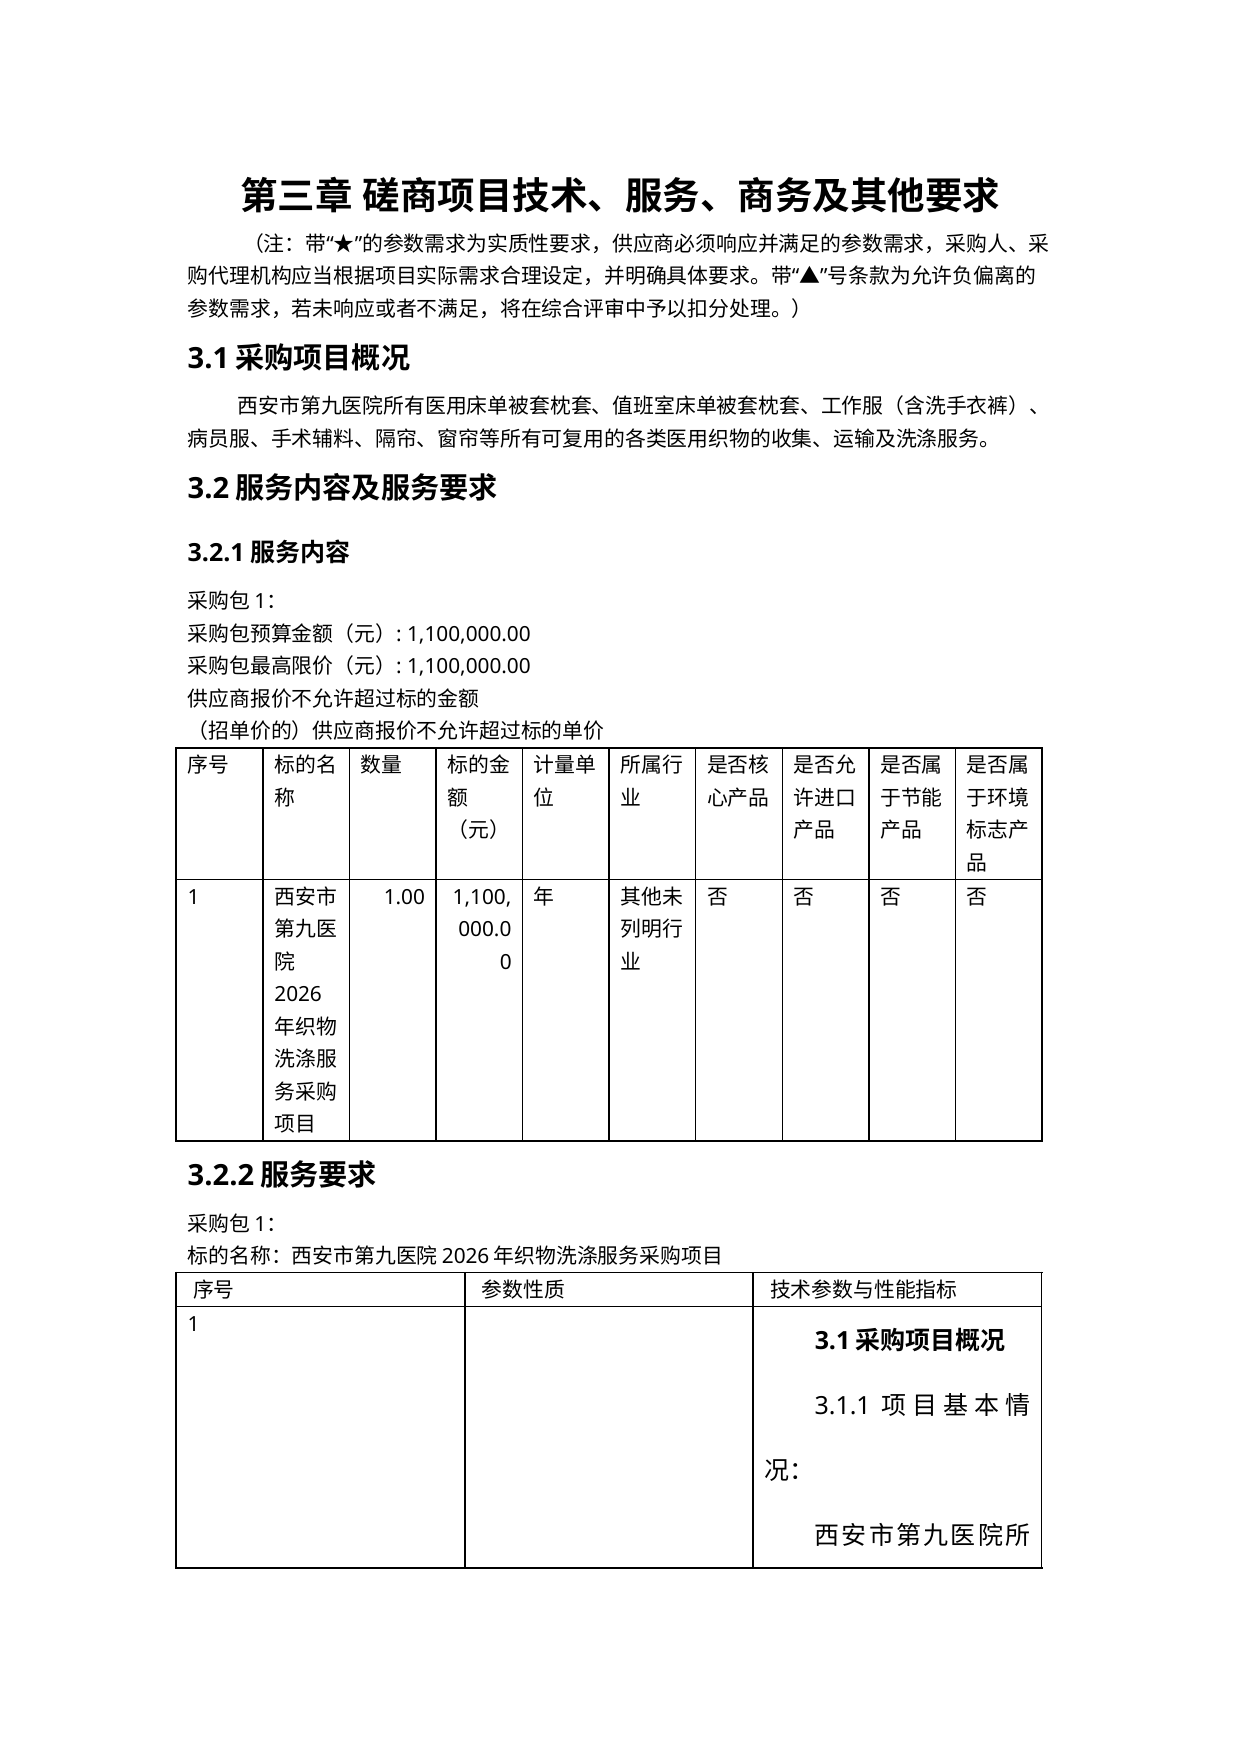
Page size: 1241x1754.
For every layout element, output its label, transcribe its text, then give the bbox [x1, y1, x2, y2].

table_header 技术参数与性能指标 [754, 1273, 1041, 1306]
text （招单价的）供应商报价不允许超过标的单价 [187, 714, 1053, 747]
table_header 计量单位 [523, 749, 608, 878]
table_cell 1 [177, 880, 262, 1140]
text 供应商报价不允许超过标的金额 [187, 682, 1053, 714]
table_cell 年 [523, 880, 608, 1140]
table_header 是否属于环境标志产品 [956, 749, 1041, 878]
table_header 数量 [350, 749, 435, 878]
table_cell 1,100,000.00 [437, 880, 522, 1140]
table_cell 西安市第九医院2026年织物洗涤服务采购项目 [264, 880, 349, 1140]
text 采购包预算金额（元）: 1,100,000.00 [187, 617, 1053, 649]
text 第三章 磋商项目技术、服务、商务及其他要求 [187, 162, 1053, 227]
text 标的名称：西安市第九医院2026年织物洗涤服务采购项目 [187, 1239, 1053, 1272]
table_header 所属行业 [610, 749, 695, 878]
table_cell 否 [783, 880, 868, 1140]
table_header 标的金额 （元） [437, 749, 522, 878]
text 3.2.2服务要求 [187, 1142, 1053, 1207]
text 采购包最高限价（元）: 1,100,000.00 [187, 649, 1053, 682]
table_cell 否 [956, 880, 1041, 1140]
table_cell 否 [870, 880, 955, 1140]
table_header 是否核心产品 [696, 749, 782, 878]
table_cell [754, 1307, 1041, 1567]
text 3.2服务内容及服务要求 [187, 454, 1053, 519]
text 采购包1： [187, 584, 1053, 617]
table_header 参数性质 [466, 1273, 752, 1306]
table_cell 否 [696, 880, 782, 1140]
text 采购包1： [187, 1207, 1053, 1239]
table_header 序号 [177, 749, 262, 878]
table_cell 1 [177, 1307, 464, 1567]
text （注：带“★”的参数需求为实质性要求，供应商必须响应并满足的参数需求，采购人、采购代理机构应当根据项目实际需求合理设定，并明确具体要求。带“▲”号条款为允许负偏离的参数需求，若未响应或者不满足，将在综合评审中予以扣分处理。） [187, 227, 1053, 324]
table_header 是否属于节能产品 [870, 749, 955, 878]
text 3.1采购项目概况 [187, 324, 1053, 389]
text 3.2.1服务内容 [187, 519, 1053, 584]
table_header 序号 [177, 1273, 464, 1306]
table_cell [466, 1307, 752, 1567]
table_cell 1.00 [350, 880, 435, 1140]
table_cell 其他未列明行业 [610, 880, 695, 1140]
table_header 标的名称 [264, 749, 349, 878]
text 西安市第九医院所有医用床单被套枕套、值班室床单被套枕套、工作服（含洗手衣裤）、病员服、手术辅料、隔帘、窗帘等所有可复用的各类医用织物的收集、运输及洗涤服务。 [187, 389, 1053, 454]
table_header 是否允许进口产品 [783, 749, 868, 878]
